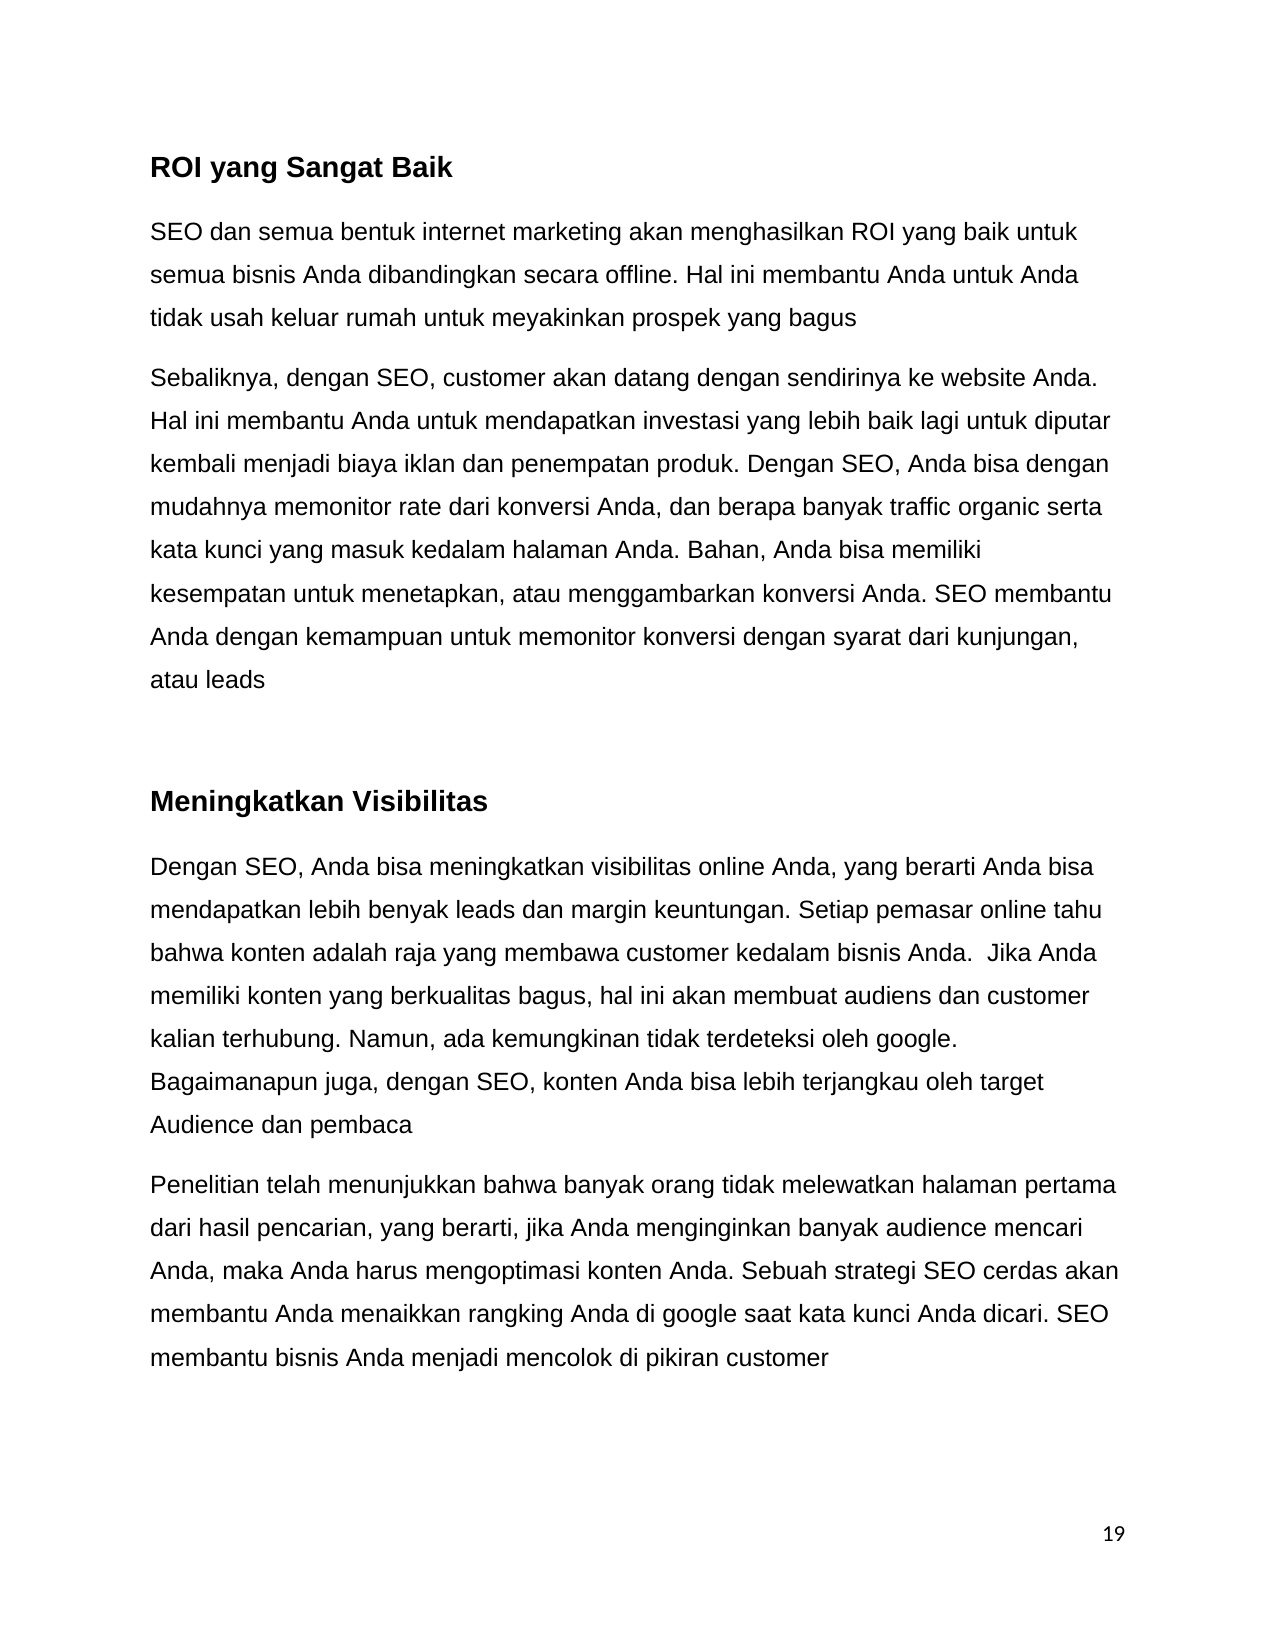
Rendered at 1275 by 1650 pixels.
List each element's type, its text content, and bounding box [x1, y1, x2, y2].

text Meningkatkan Visibilitas [150, 784, 1125, 818]
text Penelitian telah menunjukkan bahwa banyak orang tidak melewatkan halaman pertama dari hasil pencarian, yang berarti, jika Anda menginginkan banyak audience mencari Anda, maka Anda harus mengoptimasi konten Anda. Sebuah strategi SEO cerdas akan membantu Anda menaikkan rangking Anda di google saat kata kunci Anda dicari. SEO membantu bisnis Anda menjadi mencolok di pikiran customer [150, 1170, 1125, 1371]
text Dengan SEO, Anda bisa meningkatkan visibilitas online Anda, yang berarti Anda bisa mendapatkan lebih benyak leads dan margin keuntungan. Setiap pemasar online tahu bahwa konten adalah raja yang membawa customer kedalam bisnis Anda. Jika Anda memiliki konten yang berkualitas bagus, hal ini akan membuat audiens dan customer kalian terhubung. Namun, ada kemungkinan tidak terdeteksi oleh google. Bagaimanapun juga, dengan SEO, konten Anda bisa lebih terjangkau oleh target Audience dan pembaca [150, 851, 1125, 1139]
text ROI yang Sangat Baik [150, 150, 1125, 183]
text SEO dan semua bentuk internet marketing akan menghasilkan ROI yang baik untuk semua bisnis Anda dibandingkan secara offline. Hal ini membantu Anda untuk Anda tidak usah keluar rumah untuk meyakinkan prospek yang bagus [150, 217, 1125, 332]
text Sebaliknya, dengan SEO, customer akan datang dengan sendirinya ke website Anda. Hal ini membantu Anda untuk mendapatkan investasi yang lebih baik lagi untuk diputar kembali menjadi biaya iklan dan penempatan produk. Dengan SEO, Anda bisa dengan mudahnya memonitor rate dari konversi Anda, dan berapa banyak traffic organic serta kata kunci yang masuk kedalam halaman Anda. Bahan, Anda bisa memiliki kesempatan untuk menetapkan, atau menggambarkan konversi Anda. SEO membantu Anda dengan kemampuan untuk memonitor konversi dengan syarat dari kunjungan, atau leads [150, 363, 1125, 694]
